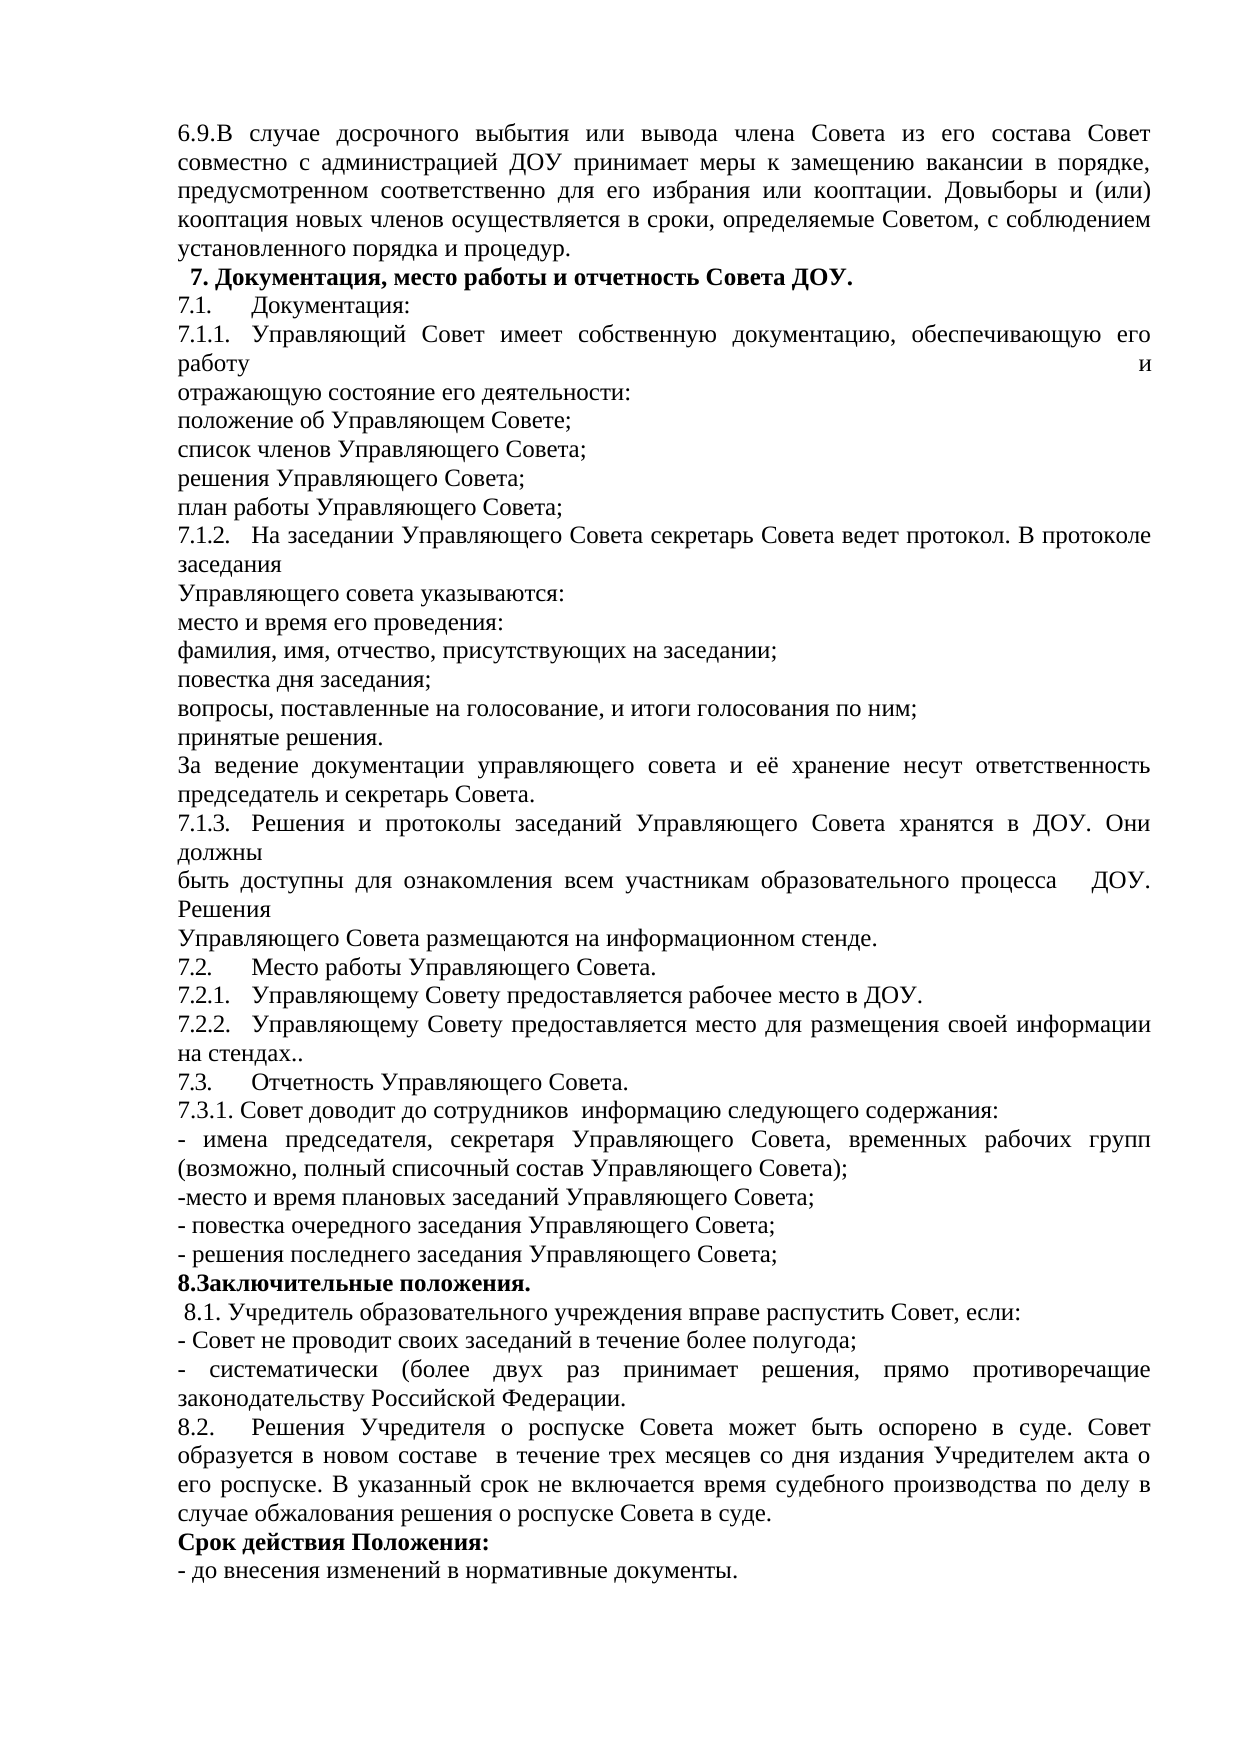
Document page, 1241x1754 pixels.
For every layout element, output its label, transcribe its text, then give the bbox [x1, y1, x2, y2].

text 7.3.1. Совет доводит до сотрудников информацию следующего содержания: [177, 1096, 1152, 1124]
text план работы Управляющего Совета; [177, 492, 1152, 521]
text 6.9.В случае досрочного выбытия или вывода члена Совета из его состава Совет совместно с администрацией ДОУ принимает меры к замещению вакансии в порядке, предусмотренном соответственно для его избрания или кооптации. Довыборы и (или) кооптация новых членов осуществляется в сроки, определяемые Советом, с соблюдением установленного порядка и процедур. [177, 118, 1152, 262]
text список членов Управляющего Совета; [177, 434, 1152, 463]
text повестка дня заседания; [177, 664, 1152, 693]
text 7.2.1. Управляющему Совету предоставляется рабочее место в ДОУ. [177, 981, 1152, 1009]
text 8.2. Решения Учредителя о роспуске Совета может быть оспорено в суде. Совет образуется в новом составе в течение трех месяцев со дня издания Учредителем акта о его роспуске. В указанный срок не включается время судебного производства по делу в случае обжалования решения о роспуске Совета в суде. [177, 1412, 1152, 1527]
text 7.2.2. Управляющему Совету предоставляется место для размещения своей информации на стендах.. [177, 1009, 1152, 1067]
text - систематически (более двух раз принимает решения, прямо противоречащие законодательству Российской Федерации. [177, 1354, 1152, 1412]
text 7.1.3. Решения и протоколы заседаний Управляющего Совета хранятся в ДОУ. Они должны быть доступны для ознакомления всем участникам образовательного процесса ДОУ. Решения Управляющего Совета размещаются на информационном стенде. [177, 808, 1152, 952]
text 7.1. Документация: [177, 291, 1152, 319]
text положение об Управляющем Совете; [177, 406, 1152, 434]
text 7. Документация, место работы и отчетность Совета ДОУ. [177, 262, 1152, 291]
text решения Управляющего Совета; [177, 463, 1152, 492]
text - Совет не проводит своих заседаний в течение более полугода; [177, 1326, 1152, 1354]
text Срок действия Положения: [177, 1527, 1152, 1556]
text - до внесения изменений в нормативные документы. [177, 1556, 1152, 1584]
text За ведение документации управляющего совета и её хранение несут ответственность председатель и секретарь Совета. [177, 751, 1152, 808]
text -место и время плановых заседаний Управляющего Совета; [177, 1182, 1152, 1211]
text место и время его проведения: [177, 607, 1152, 636]
text 7.3. Отчетность Управляющего Совета. [177, 1067, 1152, 1096]
text - имена председателя, секретаря Управляющего Совета, временных рабочих групп (возможно, полный списочный состав Управляющего Совета); [177, 1124, 1152, 1182]
text 7.1.1. Управляющий Совет имеет собственную документацию, обеспечивающую его работу и отражающую состояние его деятельности: [177, 319, 1152, 406]
text 8.1. Учредитель образовательного учреждения вправе распустить Совет, если: [177, 1297, 1152, 1326]
text 7.1.2. На заседании Управляющего Совета секретарь Совета ведет протокол. В протоколе заседания Управляющего совета указываются: [177, 521, 1152, 607]
text вопросы, поставленные на голосование, и итоги голосования по ним; [177, 693, 1152, 722]
text 7.2. Место работы Управляющего Совета. [177, 952, 1152, 981]
text принятые решения. [177, 722, 1152, 751]
text - решения последнего заседания Управляющего Совета; [177, 1239, 1152, 1268]
text 8.Заключительные положения. [177, 1268, 1152, 1297]
text фамилия, имя, отчество, присутствующих на заседании; [177, 636, 1152, 664]
text - повестка очередного заседания Управляющего Совета; [177, 1211, 1152, 1239]
